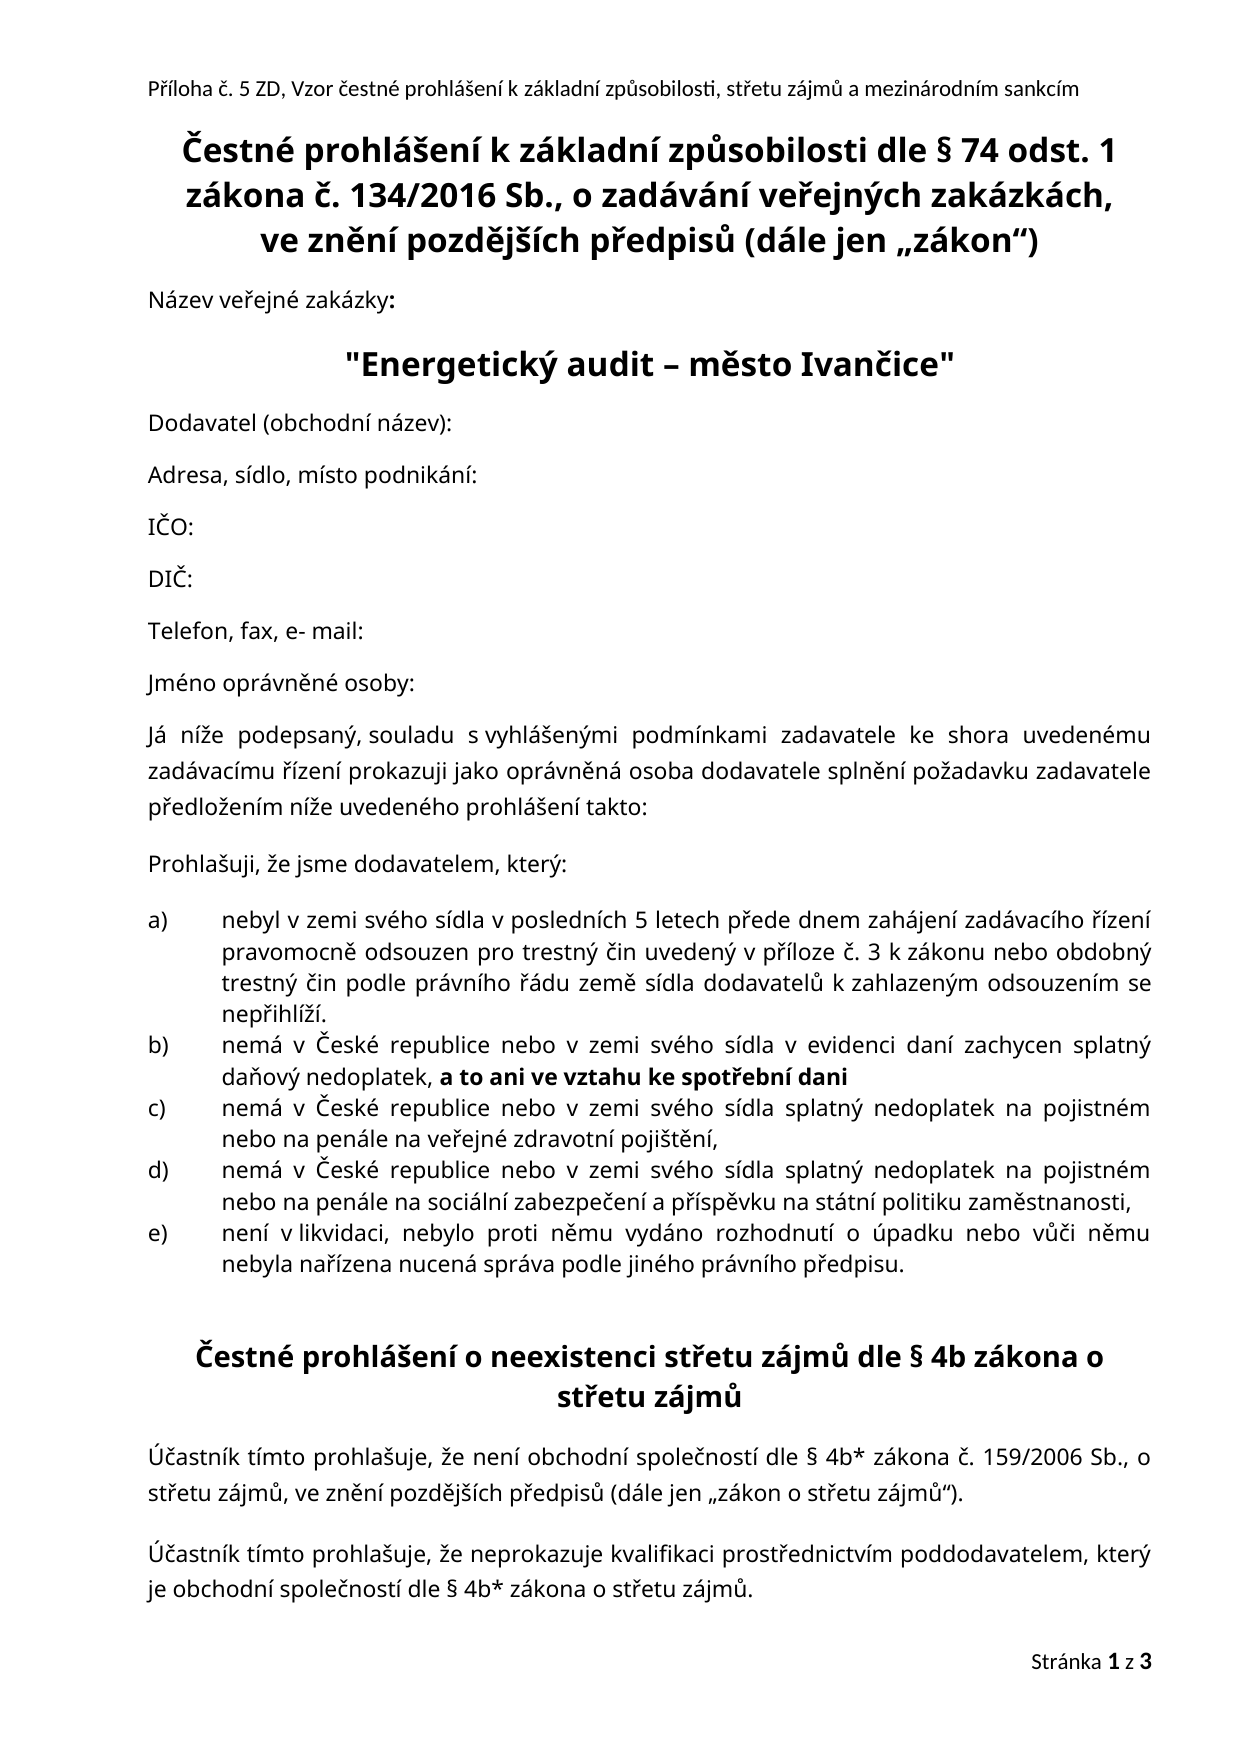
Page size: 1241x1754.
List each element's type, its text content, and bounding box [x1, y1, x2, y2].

text Prohlašuji, že jsme dodavatelem, který: [148, 848, 1152, 879]
list není v likvidaci, nebylo proti němu vydáno rozhodnutí o úpadku nebo vůči němu nebyla nařízena nucená správa podle jiného právního předpisu. [148, 1217, 1152, 1279]
text Účastník tímto prohlašuje, že není obchodní společností dle § 4b* zákona č. 159/2006 Sb., o střetu zájmů, ve znění pozdějších předpisů (dále jen „zákon o střetu zájmů“). [148, 1441, 1152, 1508]
text IČO: [148, 511, 1152, 542]
list nemá v České republice nebo v zemi svého sídla splatný nedoplatek na pojistném nebo na penále na veřejné zdravotní pojištění, [148, 1092, 1152, 1154]
text Účastník tímto prohlašuje, že neprokazuje kvalifikaci prostřednictvím poddodavatelem, který je obchodní společností dle § 4b* zákona o střetu zájmů. [148, 1537, 1152, 1605]
text Telefon, fax, e- mail: [148, 615, 1152, 646]
text Název veřejné zakázky: [148, 283, 1152, 315]
text Čestné prohlášení o neexistenci střetu zájmů dle § 4b zákona o střetu zájmů [148, 1336, 1152, 1416]
list nemá v České republice nebo v zemi svého sídla splatný nedoplatek na pojistném nebo na penále na sociální zabezpečení a příspěvku na státní politiku zaměstnanosti, [148, 1154, 1152, 1217]
text "Energetický audit – město Ivančice" [148, 340, 1152, 386]
text Dodavatel (obchodní název): [148, 407, 1152, 438]
text Já níže podepsaný, souladu s vyhlášenými podmínkami zadavatele ke shora uvedenému zadávacímu řízení prokazuji jako oprávněná osoba dodavatele splnění požadavku zadavatele předložením níže uvedeného prohlášení takto: [148, 719, 1152, 822]
text Čestné prohlášení k základní způsobilosti dle § 74 odst. 1 zákona č. 134/2016 Sb., o zadávání veřejných zakázkách, ve znění pozdějších předpisů (dále jen „zákon“) [148, 126, 1152, 263]
text Adresa, sídlo, místo podnikání: [148, 459, 1152, 490]
text Jméno oprávněné osoby: [148, 667, 1152, 698]
text DIČ: [148, 563, 1152, 594]
list nemá v České republice nebo v zemi svého sídla v evidenci daní zachycen splatný daňový nedoplatek, a to ani ve vztahu ke spotřební dani [148, 1029, 1152, 1092]
list nebyl v zemi svého sídla v posledních 5 letech přede dnem zahájení zadávacího řízení pravomocně odsouzen pro trestný čin uvedený v příloze č. 3 k zákonu nebo obdobný trestný čin podle právního řádu země sídla dodavatelů k zahlazeným odsouzením se nepřihlíží. [148, 904, 1152, 1029]
